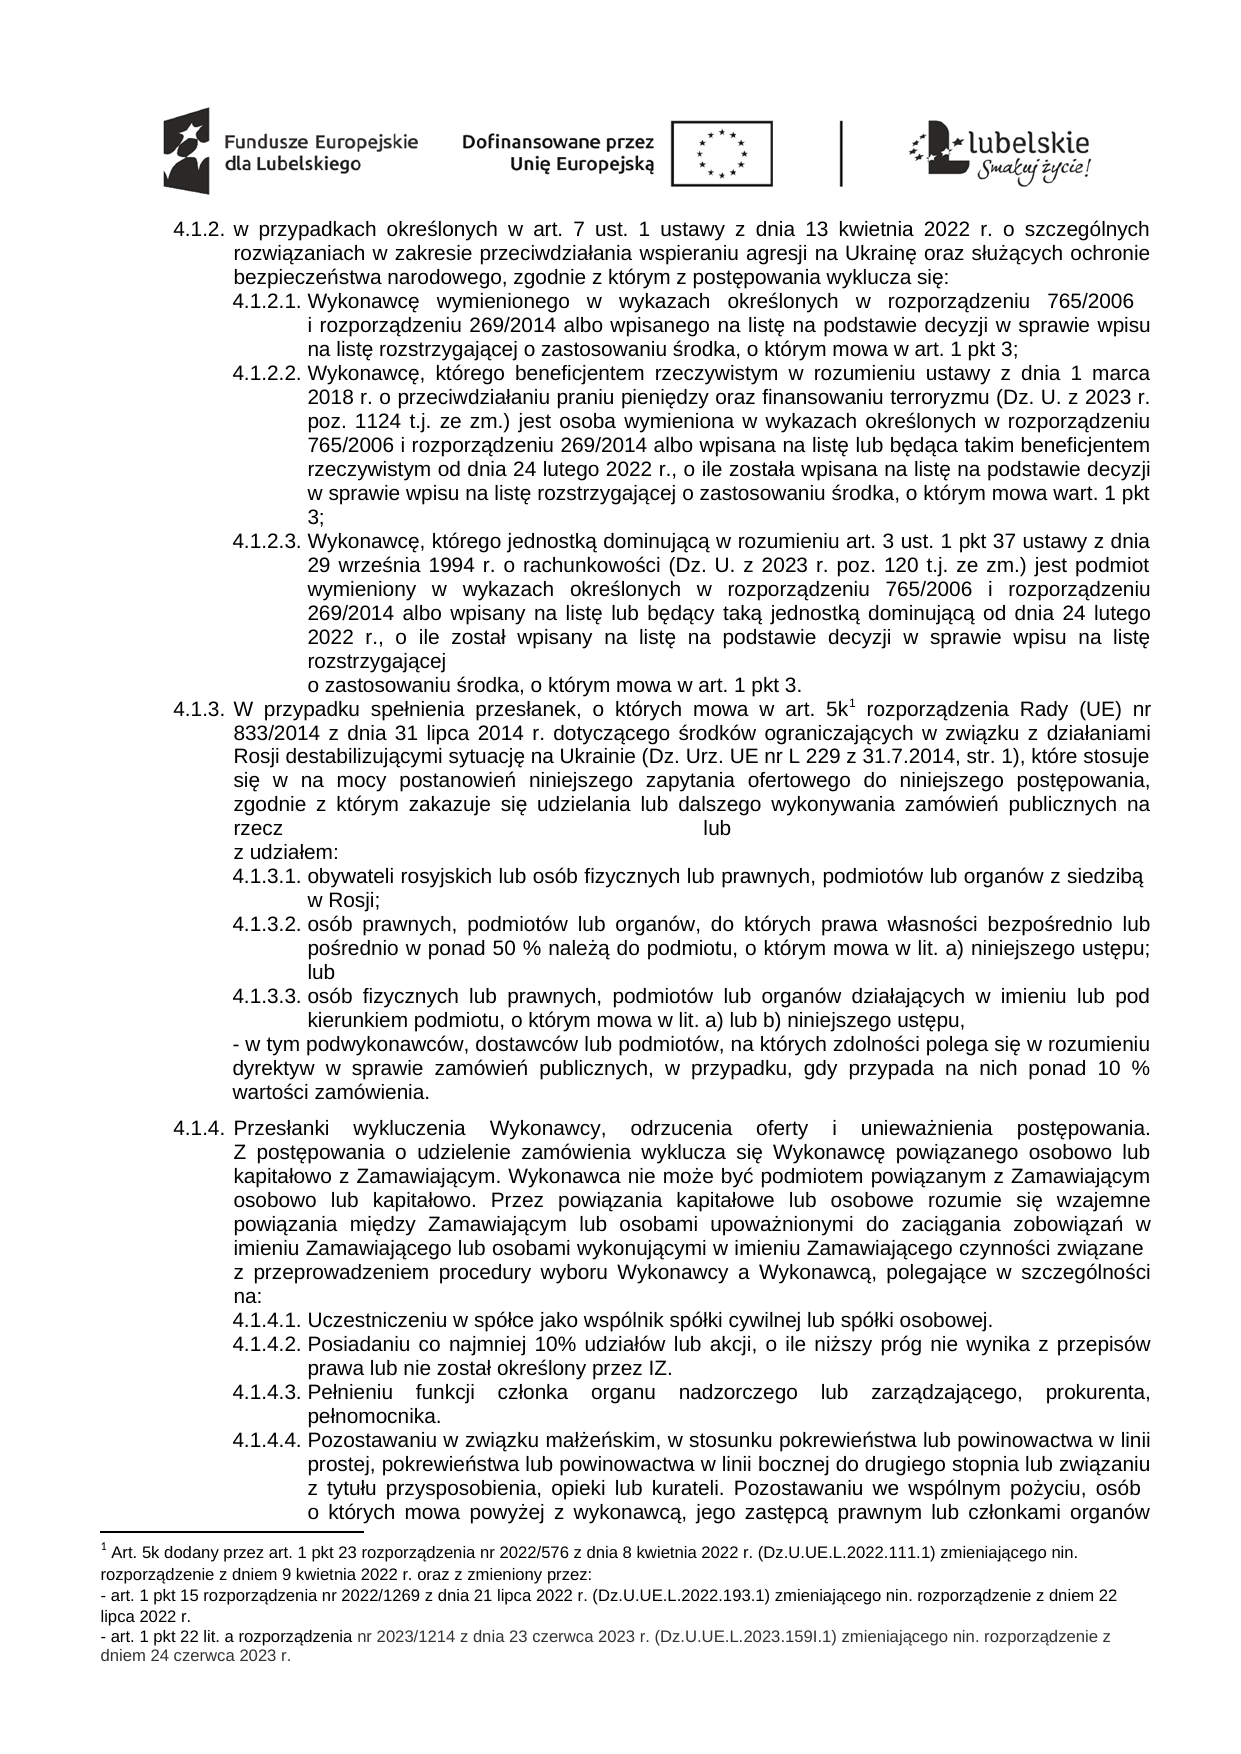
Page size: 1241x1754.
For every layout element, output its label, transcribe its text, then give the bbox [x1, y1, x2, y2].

picture [139, 85, 1113, 218]
list Posiadaniu co najmniej 10% udziałów lub akcji, o ile niższy próg nie wynika z przepisów prawa lub nie został określony przez IZ. [232, 1332, 1152, 1380]
list W przypadku spełnienia przesłanek, o których mowa w art. 5k rozporządzenia Rady (UE) nr 833/2014 z dnia 31 lipca 2014 r. dotyczącego środków ograniczających w związku z działaniami Rosji destabilizującymi sytuację na Ukrainie (Dz. Urz. UE nr L 229 z 31.7.2014, str. 1), które stosuje się w na mocy postanowień niniejszego zapytania ofertowego do niniejszego postępowania, zgodnie z którym zakazuje się udzielania lub dalszego wykonywania zamówień publicznych na rzecz lub z udziałem: [173, 696, 1152, 864]
list Pełnieniu funkcji członka organu nadzorczego lub zarządzającego, prokurenta, pełnomocnika. [232, 1380, 1152, 1428]
list Wykonawcę, którego beneficjentem rzeczywistym w rozumieniu ustawy z dnia 1 marca 2018 r. o przeciwdziałaniu praniu pieniędzy oraz finansowaniu terroryzmu (Dz. U. z 2023 r. poz. 1124 t.j. ze zm.) jest osoba wymieniona w wykazach określonych w rozporządzeniu 765/2006 i rozporządzeniu 269/2014 albo wpisana na listę lub będąca takim beneficjentem rzeczywistym od dnia 24 lutego 2022 r., o ile została wpisana na listę na podstawie decyzji w sprawie wpisu na listę rozstrzygającej o zastosowaniu środka, o którym mowa wart. 1 pkt 3; [232, 361, 1152, 529]
list Przesłanki wykluczenia Wykonawcy, odrzucenia oferty i unieważnienia postępowania. Z postępowania o udzielenie zamówienia wyklucza się Wykonawcę powiązanego osobowo lub kapitałowo z Zamawiającym. Wykonawca nie może być podmiotem powiązanym z Zamawiającym osobowo lub kapitałowo. Przez powiązania kapitałowe lub osobowe rozumie się wzajemne powiązania między Zamawiającym lub osobami upoważnionymi do zaciągania zobowiązań w imieniu Zamawiającego lub osobami wykonującymi w imieniu Zamawiającego czynności związane z przeprowadzeniem procedury wyboru Wykonawcy a Wykonawcą, polegające w szczególności na: [173, 1116, 1152, 1308]
list w przypadkach określonych w art. 7 ust. 1 ustawy z dnia 13 kwietnia 2022 r. o szczególnych rozwiązaniach w zakresie przeciwdziałania wspieraniu agresji na Ukrainę oraz służących ochronie bezpieczeństwa narodowego, zgodnie z którym z postępowania wyklucza się: [173, 217, 1152, 289]
text - w tym podwykonawców, dostawców lub podmiotów, na których zdolności polega się w rozumieniu dyrektyw w sprawie zamówień publicznych, w przypadku, gdy przypada na nich ponad 10 % wartości zamówienia. [232, 1032, 1152, 1104]
list Wykonawcę, którego jednostką dominującą w rozumieniu art. 3 ust. 1 pkt 37 ustawy z dnia 29 września 1994 r. o rachunkowości (Dz. U. z 2023 r. poz. 120 t.j. ze zm.) jest podmiot wymieniony w wykazach określonych w rozporządzeniu 765/2006 i rozporządzeniu 269/2014 albo wpisany na listę lub będący taką jednostką dominującą od dnia 24 lutego 2022 r., o ile został wpisany na listę na podstawie decyzji w sprawie wpisu na listę rozstrzygającej o zastosowaniu środka, o którym mowa w art. 1 pkt 3. [232, 529, 1152, 696]
list osób fizycznych lub prawnych, podmiotów lub organów działających w imieniu lub pod kierunkiem podmiotu, o którym mowa w lit. a) lub b) niniejszego ustępu, [232, 984, 1152, 1032]
list Wykonawcę wymienionego w wykazach określonych w rozporządzeniu 765/2006 i rozporządzeniu 269/2014 albo wpisanego na listę na podstawie decyzji w sprawie wpisu na listę rozstrzygającej o zastosowaniu środka, o którym mowa w art. 1 pkt 3; [232, 289, 1152, 361]
list obywateli rosyjskich lub osób fizycznych lub prawnych, podmiotów lub organów z siedzibą w Rosji; [232, 864, 1152, 912]
list osób prawnych, podmiotów lub organów, do których prawa własności bezpośrednio lub pośrednio w ponad 50 % należą do podmiotu, o którym mowa w lit. a) niniejszego ustępu; lub [232, 912, 1152, 984]
list Uczestniczeniu w spółce jako wspólnik spółki cywilnej lub spółki osobowej. [232, 1308, 1152, 1332]
